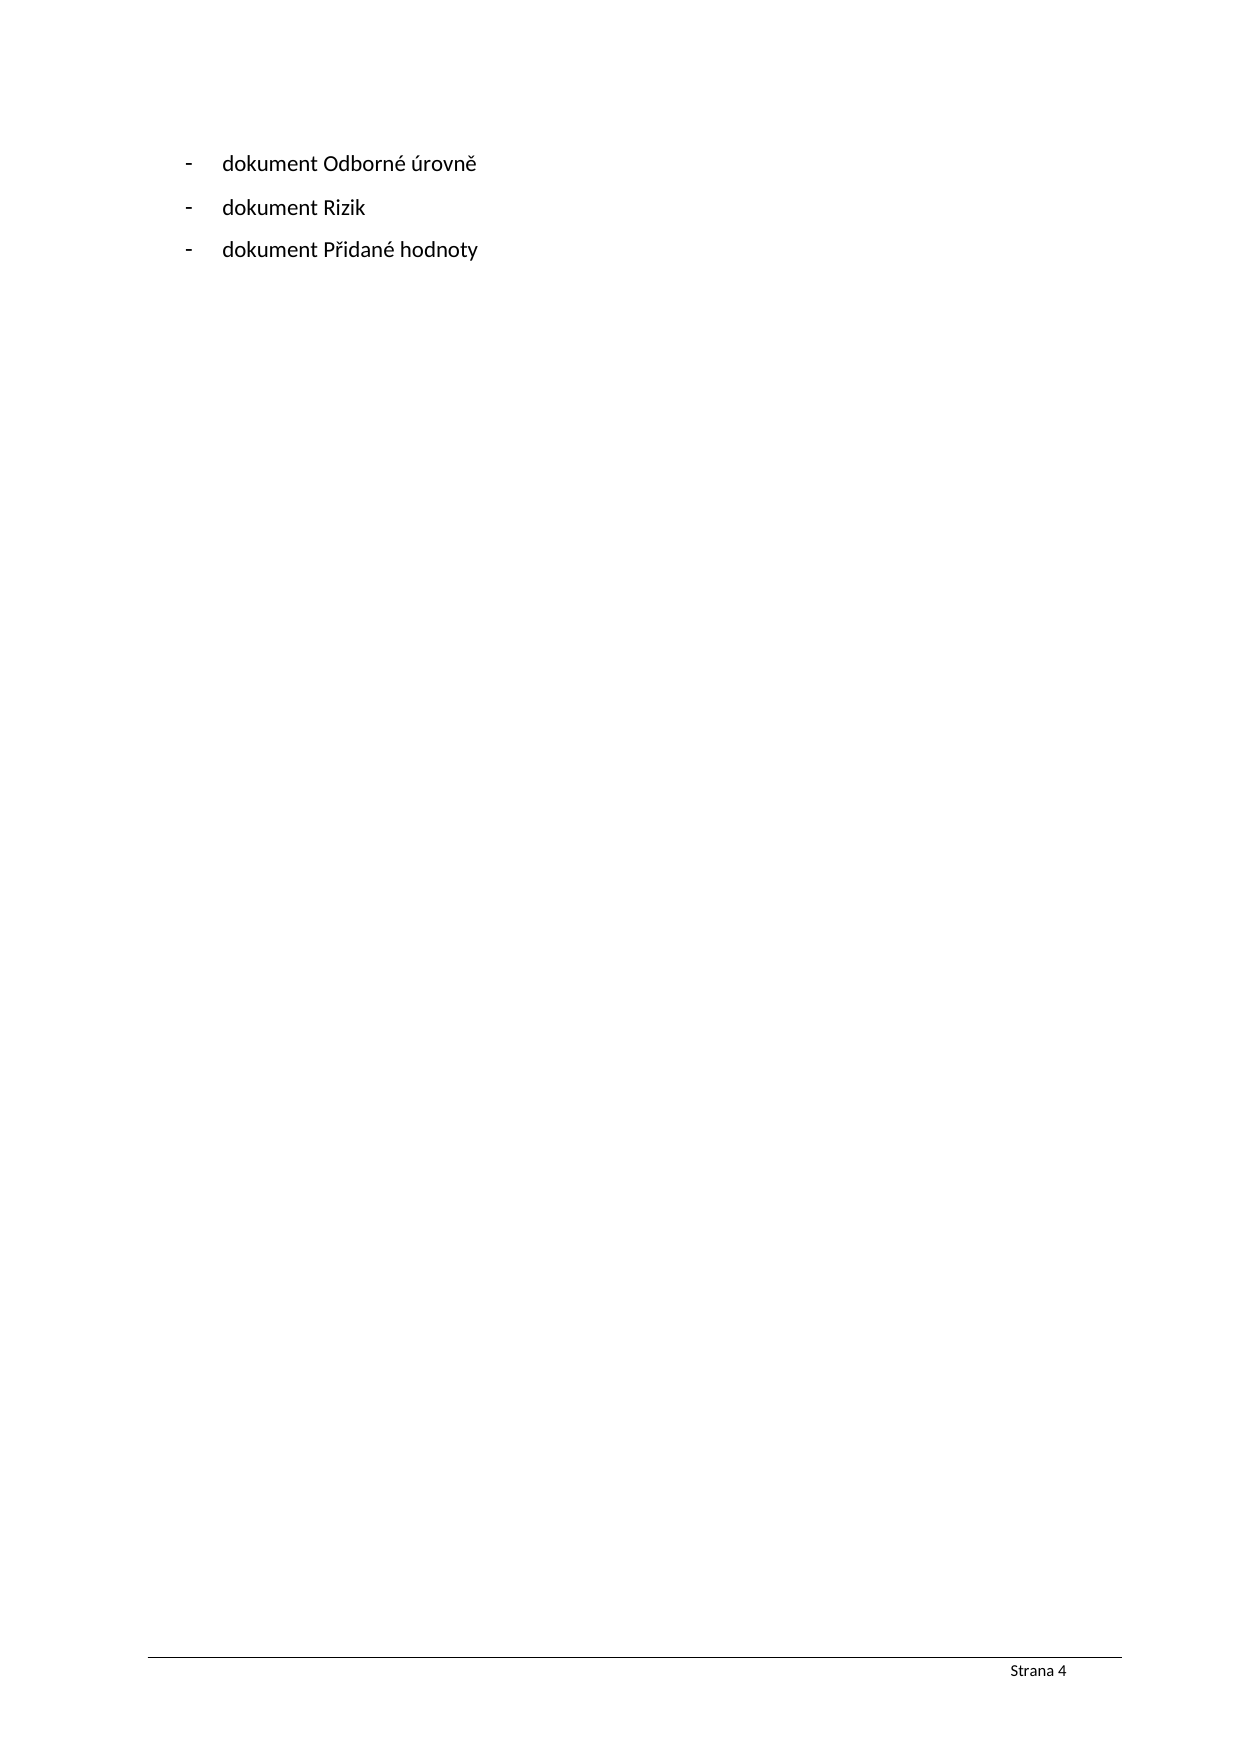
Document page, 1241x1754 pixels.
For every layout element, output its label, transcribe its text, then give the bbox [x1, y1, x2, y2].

list dokument Rizik [185, 191, 1122, 221]
list dokument Přidané hodnoty [185, 234, 1122, 264]
list dokument Odborné úrovně [185, 148, 1122, 178]
